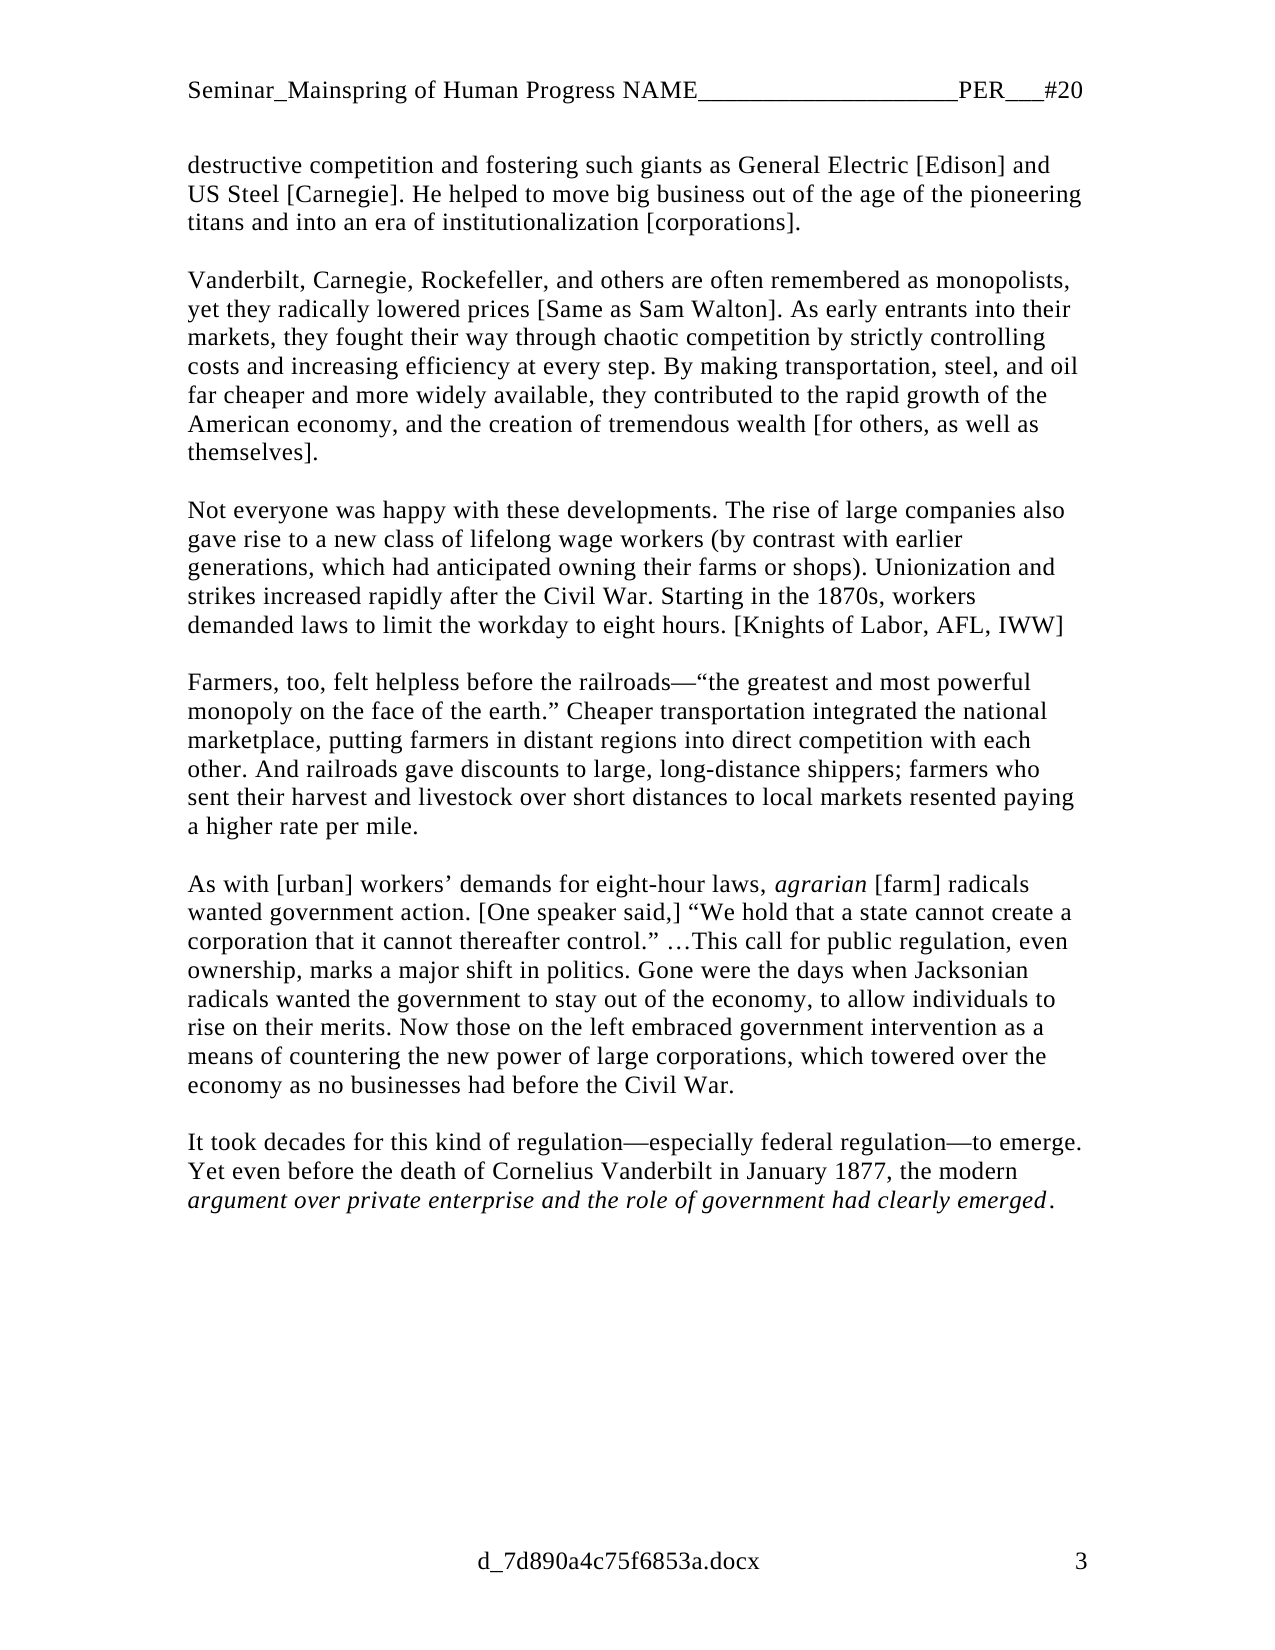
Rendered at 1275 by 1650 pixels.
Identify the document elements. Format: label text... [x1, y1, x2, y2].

text Farmers, too, felt helpless before the railroads—“the greatest and most powerful monopoly on the face of the earth.” Cheaper transportation integrated the national marketplace, putting farmers in distant regions into direct competition with each other. And railroads gave discounts to large, long-distance shippers; farmers who sent their harvest and livestock over short distances to local markets resented paying a higher rate per mile. [187, 667, 1087, 840]
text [187, 150, 1087, 236]
text As with [urban] workers’ demands for eight-hour laws, agrarian [farm] radicals wanted government action. [One speaker said,] “We hold that a state cannot create a corporation that it cannot thereafter control.” …This call for public regulation, even ownership, marks a major shift in politics. Gone were the days when Jacksonian radicals wanted the government to stay out of the economy, to allow individuals to rise on their merits. Now those on the left embraced government intervention as a means of countering the new power of large corporations, which towered over the economy as no businesses had before the Civil War. [187, 869, 1087, 1099]
text It took decades for this kind of regulation—especially federal regulation—to emerge. Yet even before the death of Cornelius Vanderbilt in January 1877, the modern argument over private enterprise and the role of government had clearly emerged. [187, 1127, 1087, 1214]
text Not everyone was happy with these developments. The rise of large companies also gave rise to a new class of lifelong wage workers (by contrast with earlier generations, which had anticipated owning their farms or shops). Unionization and strikes increased rapidly after the Civil War. Starting in the 1870s, workers demanded laws to limit the workday to eight hours. [Knights of Labor, AFL, IWW] [187, 495, 1087, 639]
text Vanderbilt, Carnegie, Rockefeller, and others are often remembered as monopolists, yet they radically lowered prices [Same as Sam Walton]. As early entrants into their markets, they fought their way through chaotic competition by strictly controlling costs and increasing efficiency at every step. By making transportation, steel, and oil far cheaper and more widely available, they contributed to the rapid growth of the American economy, and the creation of tremendous wealth [for others, as well as themselves]. [187, 265, 1087, 466]
